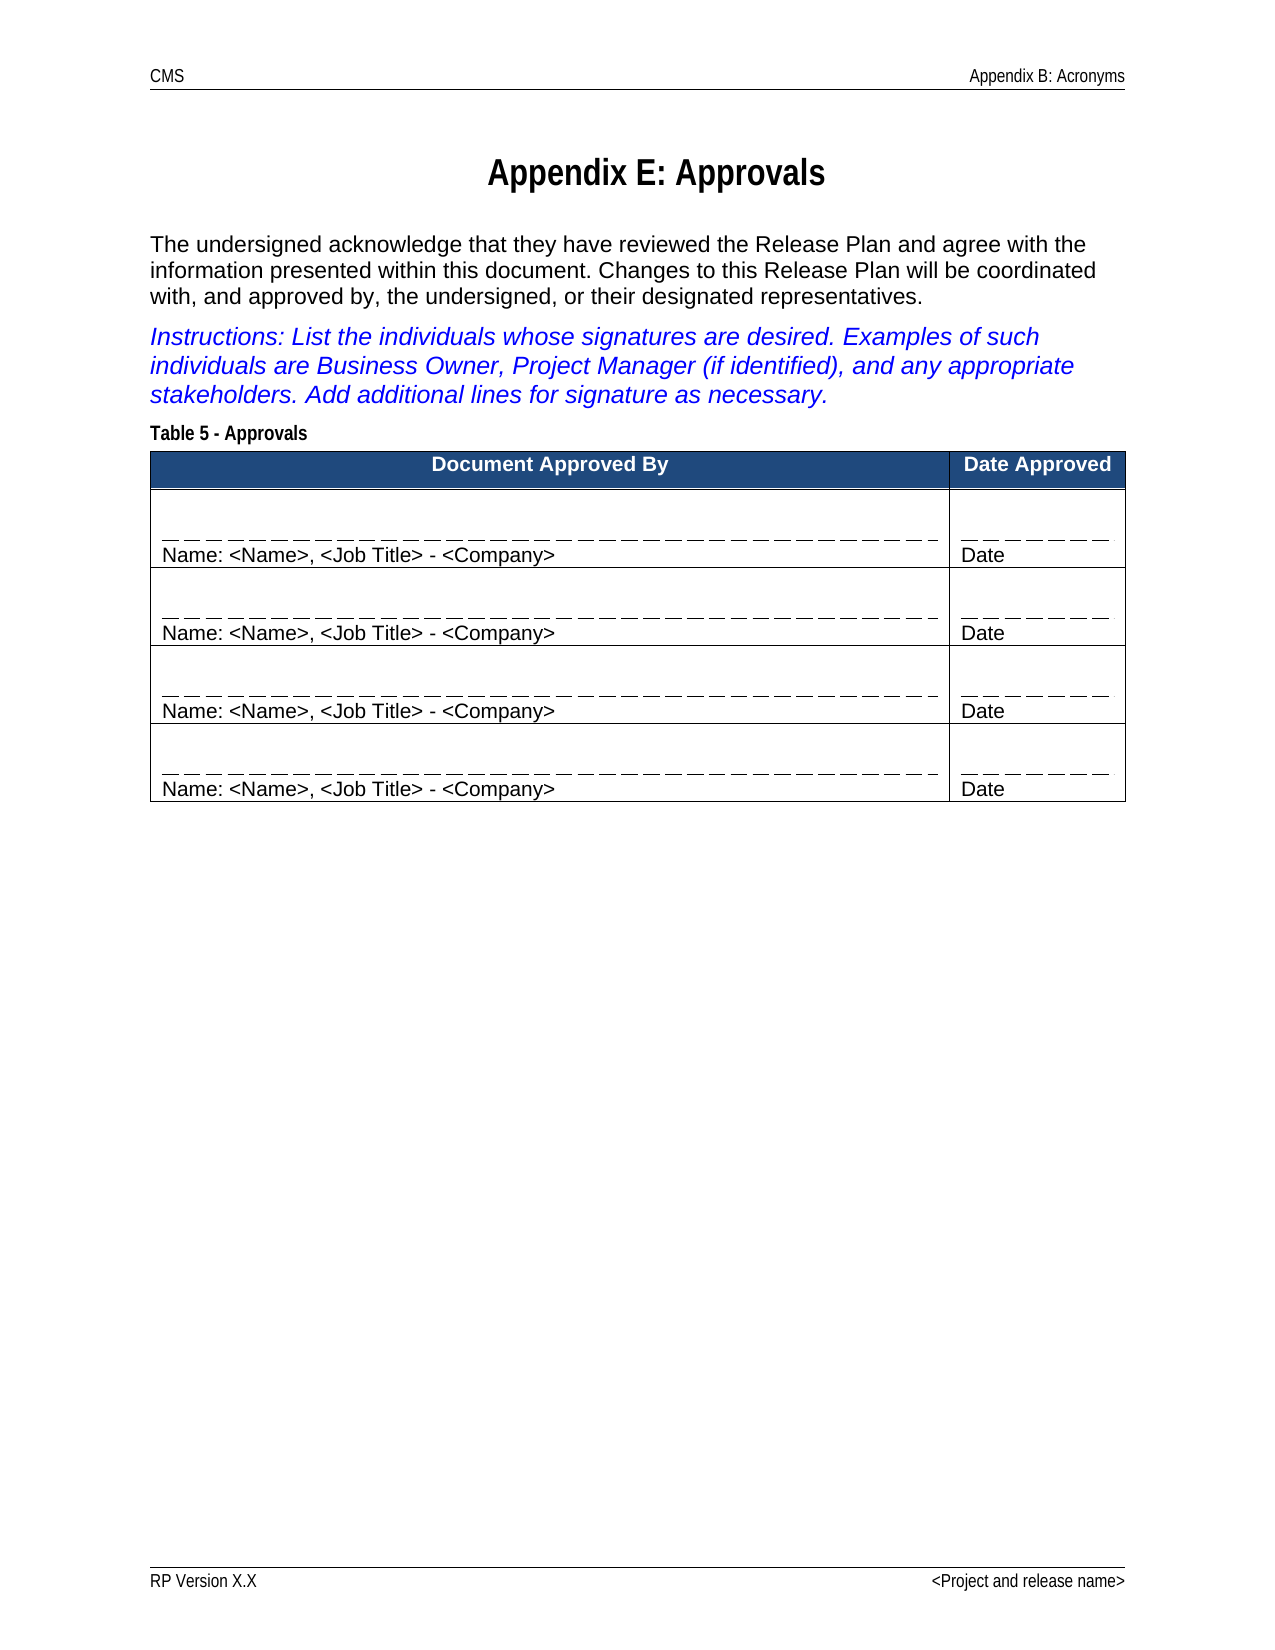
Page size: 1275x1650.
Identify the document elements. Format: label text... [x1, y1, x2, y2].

table_header Document Approved By [151, 452, 949, 488]
text Instructions: List the individuals whose signatures are desired. Examples of such individuals are Business Owner, Project Manager (if identified), and any appropriate stakeholders. Add additional lines for signature as necessary. [150, 322, 1125, 408]
subtitle Appendix E: Approvals [187, 150, 1125, 193]
table_cell Date [950, 490, 1125, 567]
table_cell Name: <Name>, <Job Title> - <Company> [151, 568, 949, 645]
table_cell Date [950, 724, 1125, 801]
text The undersigned acknowledge that they have reviewed the Release Plan and agree with the information presented within this document. Changes to this Release Plan will be coordinated with, and approved by, the undersigned, or their designated representatives. [150, 231, 1125, 309]
table_cell Name: <Name>, <Job Title> - <Company> [151, 724, 949, 801]
table_cell Name: <Name>, <Job Title> - <Company> [151, 646, 949, 723]
table_header Date Approved [950, 452, 1125, 488]
table_cell Name: <Name>, <Job Title> - <Company> [151, 490, 949, 567]
table_cell Date [950, 568, 1125, 645]
table_cell Date [950, 646, 1125, 723]
